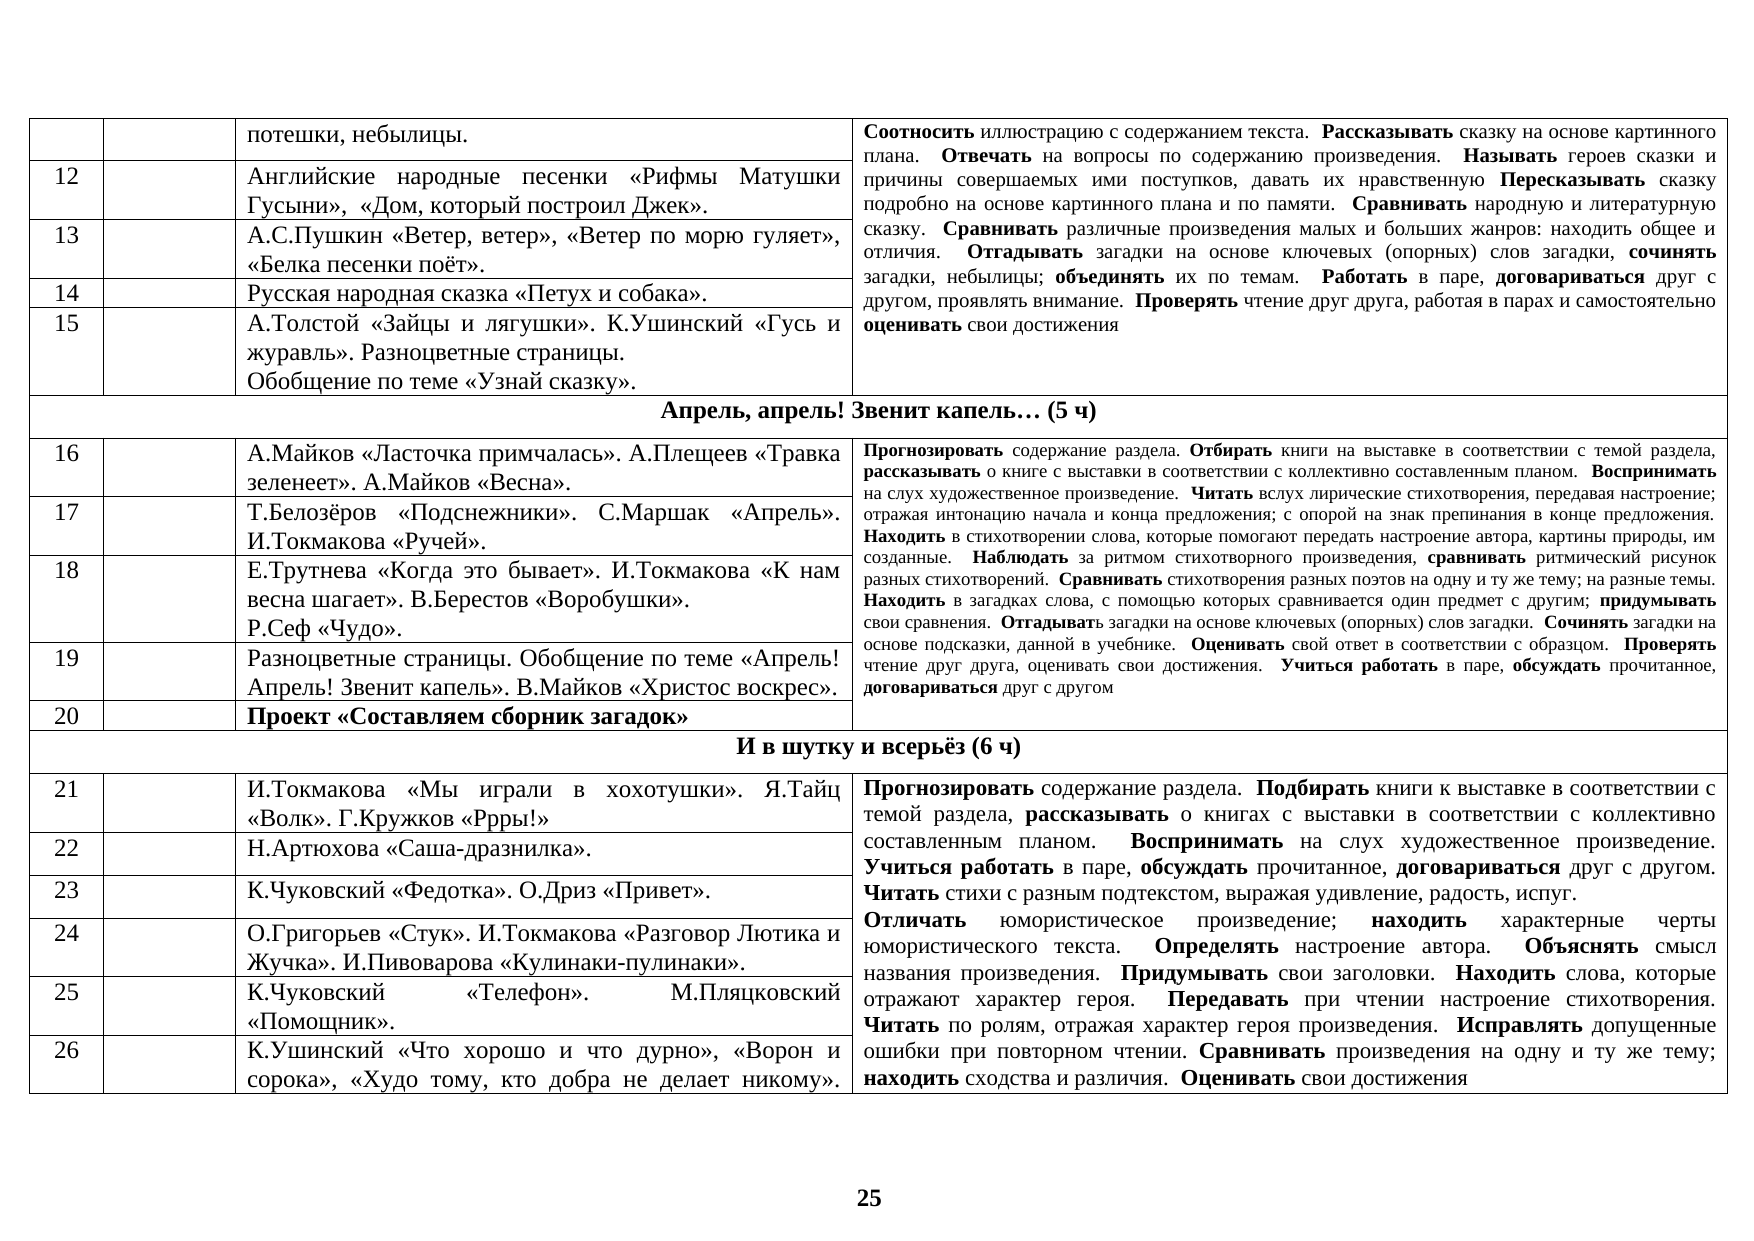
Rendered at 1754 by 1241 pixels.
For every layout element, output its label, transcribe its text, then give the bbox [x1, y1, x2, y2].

table_cell 24 [30, 919, 103, 976]
table_cell А.Майков «Ласточка примчалась». А.Плещеев «Травка зеленеет». А.Майков «Весна». [236, 439, 852, 496]
table_cell 23 [30, 876, 103, 917]
table_cell 22 [30, 833, 103, 874]
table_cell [236, 119, 852, 160]
table_cell [104, 977, 235, 1034]
table_cell [104, 439, 235, 496]
table_cell [104, 1036, 235, 1093]
table_cell [104, 279, 235, 307]
table_cell 17 [30, 497, 103, 554]
table_cell Прогнозировать содержание раздела. Отбирать книги на выставке в соответствии с темой раздела, рассказывать о книге с выставки в соответствии с коллективно составленным планом. Воспринимать на слух художественное произведение. Читать вслух лирические стихотворения, передавая настроение; отражая интонацию начала и конца предложения; с опорой на знак препинания в конце предложения. Находить в стихотворении слова, которые помогают передать настроение автора, картины природы, им созданные. Наблюдать за ритмом стихотворного произведения, сравнивать ритмический рисунок разных стихотворений. Сравнивать стихотворения разных поэтов на одну и ту же тему; на разные темы. Находить в загадках слова, с помощью которых сравнивается один предмет с другим; придумывать свои сравнения. Отгадывать загадки на основе ключевых (опорных) слов загадки. Сочинять загадки на основе подсказки, данной в учебнике. Оценивать свой ответ в соответствии с образцом. Проверять чтение друг друга, оценивать свои достижения. Учиться работать в паре, обсуждать прочитанное, договариваться друг с другом [853, 439, 1727, 730]
table_cell [104, 556, 235, 642]
table_cell 14 [30, 279, 103, 307]
table_cell 15 [30, 308, 103, 394]
table_cell О.Григорьев «Стук». И.Токмакова «Разговор Лютика и Жучка». И.Пивоварова «Кулинаки-пулинаки». [236, 919, 852, 976]
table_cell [236, 1036, 852, 1093]
table_cell [104, 876, 235, 917]
table_cell И в шутку и всерьёз (6 ч) [30, 731, 1727, 773]
table_cell [104, 161, 235, 219]
table_cell Е.Трутнева «Когда это бывает». И.Токмакова «К нам весна шагает». В.Берестов «Воробушки». Р.Сеф «Чудо». [236, 556, 852, 642]
table_cell Апрель, апрель! Звенит капель… (5 ч) [30, 396, 1727, 437]
table_cell [104, 308, 235, 394]
table_cell 20 [30, 701, 103, 730]
table_cell [104, 701, 235, 730]
table_cell А.Толстой «Зайцы и лягушки». К.Ушинский «Гусь и журавль». Разноцветные страницы. Обобщение по теме «Узнай сказку». [236, 308, 852, 394]
table_cell [104, 497, 235, 554]
table_cell 26 [30, 1036, 103, 1093]
table_cell 18 [30, 556, 103, 642]
table_cell 21 [30, 774, 103, 832]
table_cell А.С.Пушкин «Ветер, ветер», «Ветер по морю гуляет», «Белка песенки поёт». [236, 220, 852, 277]
table_cell Русская народная сказка «Петух и собака». [236, 279, 852, 307]
table_cell Проект «Составляем сборник загадок» [236, 701, 852, 730]
table_cell [104, 643, 235, 700]
table_cell К.Чуковский «Телефон». М.Пляцковский «Помощник». [236, 977, 852, 1034]
table_cell Прогнозировать содержание раздела. Подбирать книги к выставке в соответствии с темой раздела, рассказывать о книгах с выставки в соответствии с коллективно составленным планом. Воспринимать на слух художественное произведение. Учиться работать в паре, обсуждать прочитанное, договариваться друг с другом. Читать стихи с разным подтекстом, выражая удивление, радость, испуг. Отличать юмористическое произведение; находить характерные черты юмористического текста. Определять настроение автора. Объяснять смысл названия произведения. Придумывать свои заголовки. Находить слова, которые отражают характер героя. Передавать при чтении настроение стихотворения. Читать по ролям, отражая характер героя произведения. Исправлять допущенные ошибки при повторном чтении. Сравнивать произведения на одну и ту же тему; находить сходства и различия. Оценивать свои достижения [853, 774, 1727, 1093]
table_cell Т.Белозёров «Подснежники». С.Маршак «Апрель». И.Токмакова «Ручей». [236, 497, 852, 554]
table_cell Н.Артюхова «Саша-дразнилка». [236, 833, 852, 874]
table_cell Английские народные песенки «Рифмы Матушки Гусыни», «Дом, который построил Джек». [236, 161, 852, 219]
table_cell Разноцветные страницы. Обобщение по теме «Апрель! Апрель! Звенит капель». В.Майков «Христос воскрес». [236, 643, 852, 700]
table_cell [104, 833, 235, 874]
table_cell 19 [30, 643, 103, 700]
table_cell 16 [30, 439, 103, 496]
table_cell [104, 119, 235, 160]
table_cell [104, 919, 235, 976]
table_cell 25 [30, 977, 103, 1034]
table_cell [104, 774, 235, 832]
table_cell [104, 220, 235, 277]
table_cell 13 [30, 220, 103, 277]
table_cell 11 [30, 119, 103, 160]
table_cell И.Токмакова «Мы играли в хохотушки». Я.Тайц «Волк». Г.Кружков «Ррры!» [236, 774, 852, 832]
table_cell К.Чуковский «Федотка». О.Дриз «Привет». [236, 876, 852, 917]
table_cell 12 [30, 161, 103, 219]
